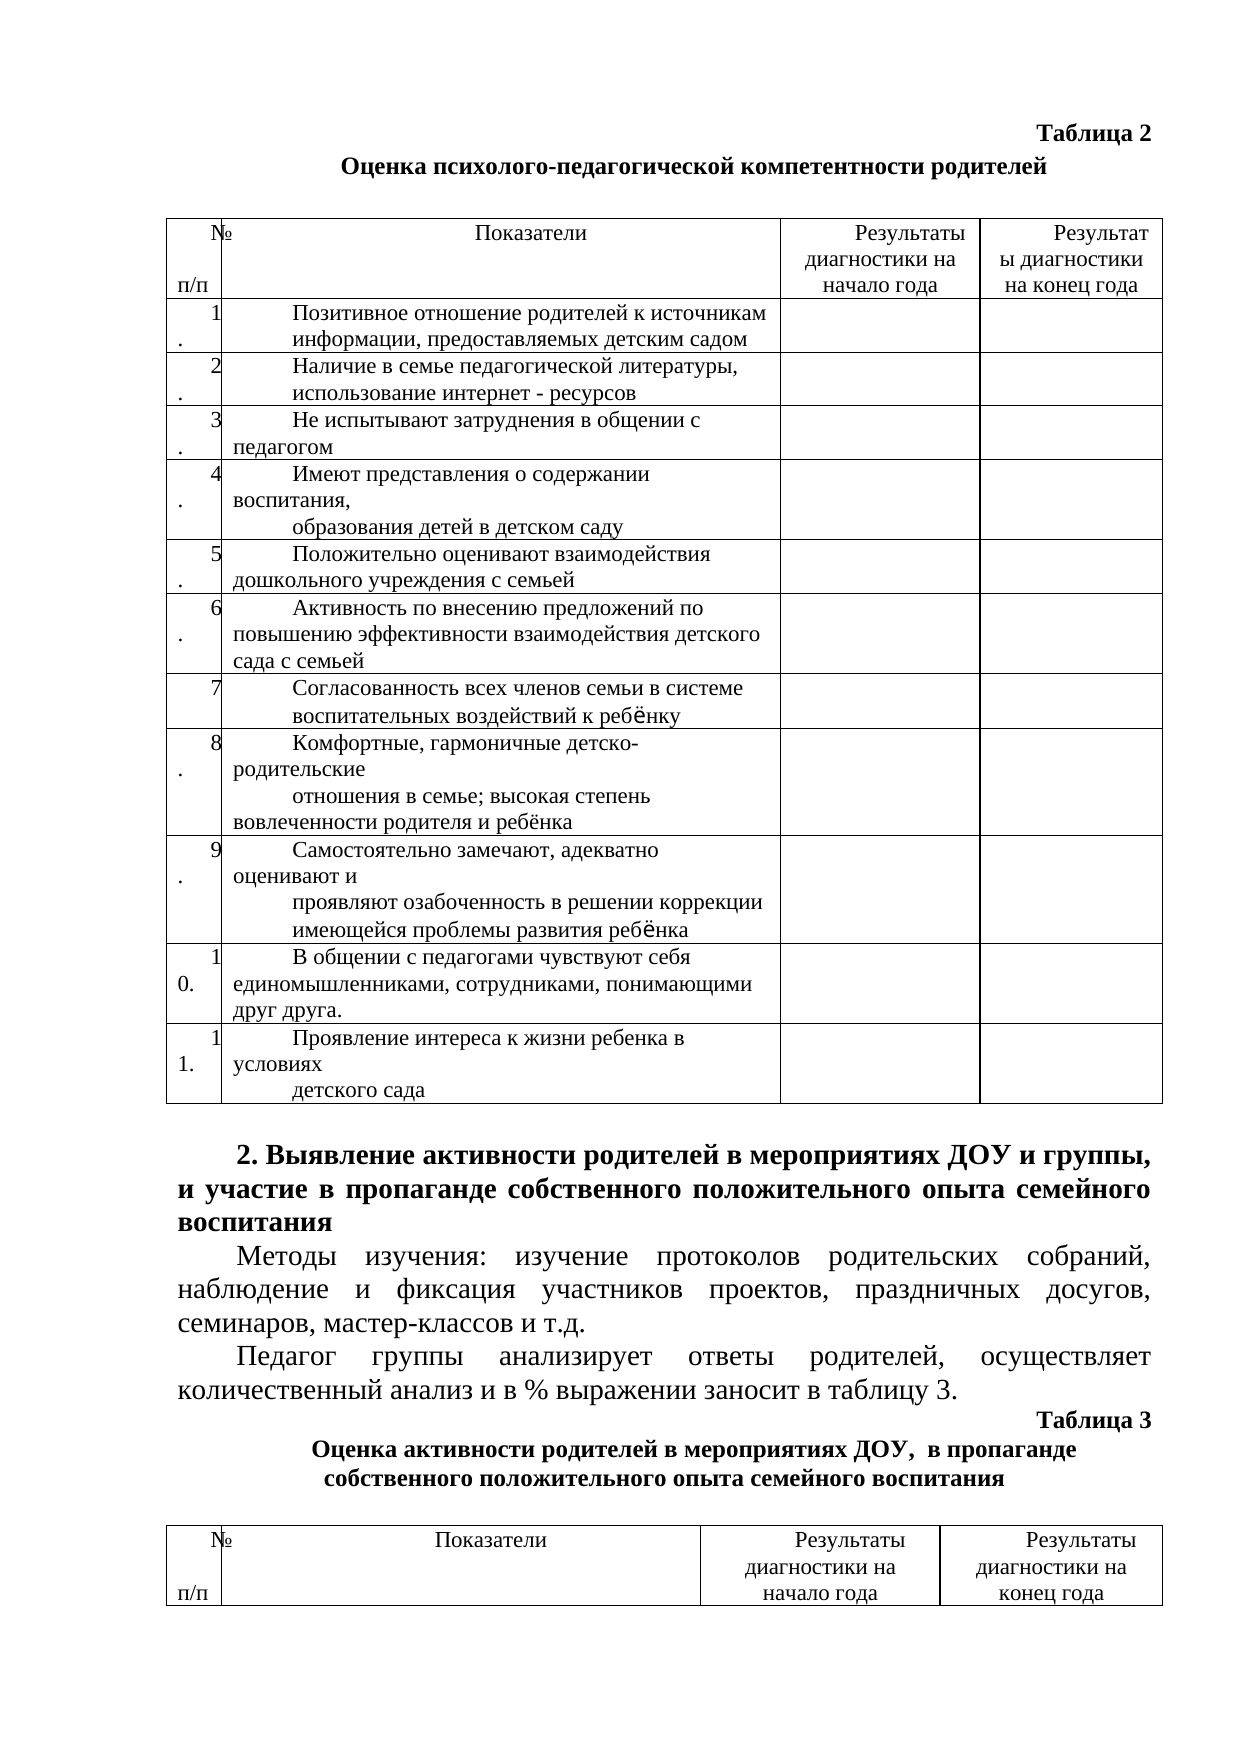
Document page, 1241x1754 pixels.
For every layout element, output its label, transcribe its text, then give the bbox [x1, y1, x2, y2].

table_cell [781, 674, 979, 728]
table_cell [781, 944, 979, 1022]
table_cell [781, 594, 979, 673]
text Оценка активности родителей в мероприятиях ДОУ, в пропаганде собственного положительного опыта семейного воспитания [177, 1434, 1152, 1492]
table_header № п/п [167, 1526, 221, 1605]
table_cell 2. [167, 353, 221, 405]
table_cell [981, 729, 1162, 834]
table_cell [981, 406, 1162, 459]
table_cell [781, 299, 979, 352]
table_cell В общении с педагогами чувствуют себя единомышленниками, сотрудниками, понимающими друг друга. [222, 944, 780, 1022]
table_cell [781, 460, 979, 539]
table_header № п/п [167, 219, 221, 298]
text 2. Выявление активности родителей в мероприятиях ДОУ и группы, и участие в пропаганде собственного положительного опыта семейного воспитания [177, 1137, 1152, 1238]
table_cell [981, 1024, 1162, 1103]
table_cell [981, 460, 1162, 539]
table_cell Активность по внесению предложений по повышению эффективности взаимодействия детского сада с семьей [222, 594, 780, 673]
table_cell 10. [167, 944, 221, 1022]
table_cell Не испытывают затруднения в общении с педагогом [222, 406, 780, 459]
table_cell [981, 594, 1162, 673]
table_header Результаты диагностики на конец года [981, 219, 1162, 298]
text Оценка психолого-педагогической компетентности родителей [177, 151, 1152, 180]
table_header Результаты диагностики на конец года [941, 1526, 1162, 1605]
table_cell [981, 674, 1162, 728]
table_cell [981, 540, 1162, 593]
table_cell 1. [167, 299, 221, 352]
text Таблица 3 [177, 1406, 1152, 1434]
table_cell 5. [167, 540, 221, 593]
table_cell [981, 944, 1162, 1022]
table_cell 8. [167, 729, 221, 834]
table_cell [781, 353, 979, 405]
table_cell Имеют представления о содержании воспитания, образования детей в детском саду [222, 460, 780, 539]
text Педагог группы анализирует ответы родителей, осуществляет количественный анализ и в % выражении заносит в таблицу 3. [177, 1338, 1152, 1406]
table_header Результаты диагностики на начало года [701, 1526, 939, 1605]
table_cell [781, 540, 979, 593]
table_cell [781, 836, 979, 942]
table_cell 4. [167, 460, 221, 539]
table_header Показатели [222, 1526, 700, 1605]
table_cell 11. [167, 1024, 221, 1103]
table_cell [981, 299, 1162, 352]
table_cell Позитивное отношение родителей к источникам информации, предоставляемых детским садом [222, 299, 780, 352]
table_cell [981, 353, 1162, 405]
table_cell 7 [167, 674, 221, 728]
table_cell Комфортные, гармоничные детско-родительские отношения в семье; высокая степень вовлеченности родителя и ребёнка [222, 729, 780, 834]
table_cell [981, 836, 1162, 942]
table_cell [781, 1024, 979, 1103]
table_cell 9. [167, 836, 221, 942]
table_cell Положительно оценивают взаимодействия дошкольного учреждения с семьей [222, 540, 780, 593]
table_cell Самостоятельно замечают, адекватно оценивают и проявляют озабоченность в решении коррекции имеющейся проблемы развития ребёнка [222, 836, 780, 942]
table_cell [781, 729, 979, 834]
text Методы изучения: изучение протоколов родительских собраний, наблюдение и фиксация участников проектов, праздничных досугов, семинаров, мастер-классов и т.д. [177, 1238, 1152, 1338]
table_cell Согласованность всех членов семьи в системе воспитательных воздействий к ребёнку [222, 674, 780, 728]
table_header Результаты диагностики на начало года [781, 219, 979, 298]
text Таблица 2 [177, 118, 1152, 147]
table_cell Проявление интереса к жизни ребенка в условиях детского сада [222, 1024, 780, 1103]
table_cell 6. [167, 594, 221, 673]
table_cell 3. [167, 406, 221, 459]
table_cell Наличие в семье педагогической литературы, использование интернет - ресурсов [222, 353, 780, 405]
table_cell [781, 406, 979, 459]
table_header Показатели [222, 219, 780, 298]
